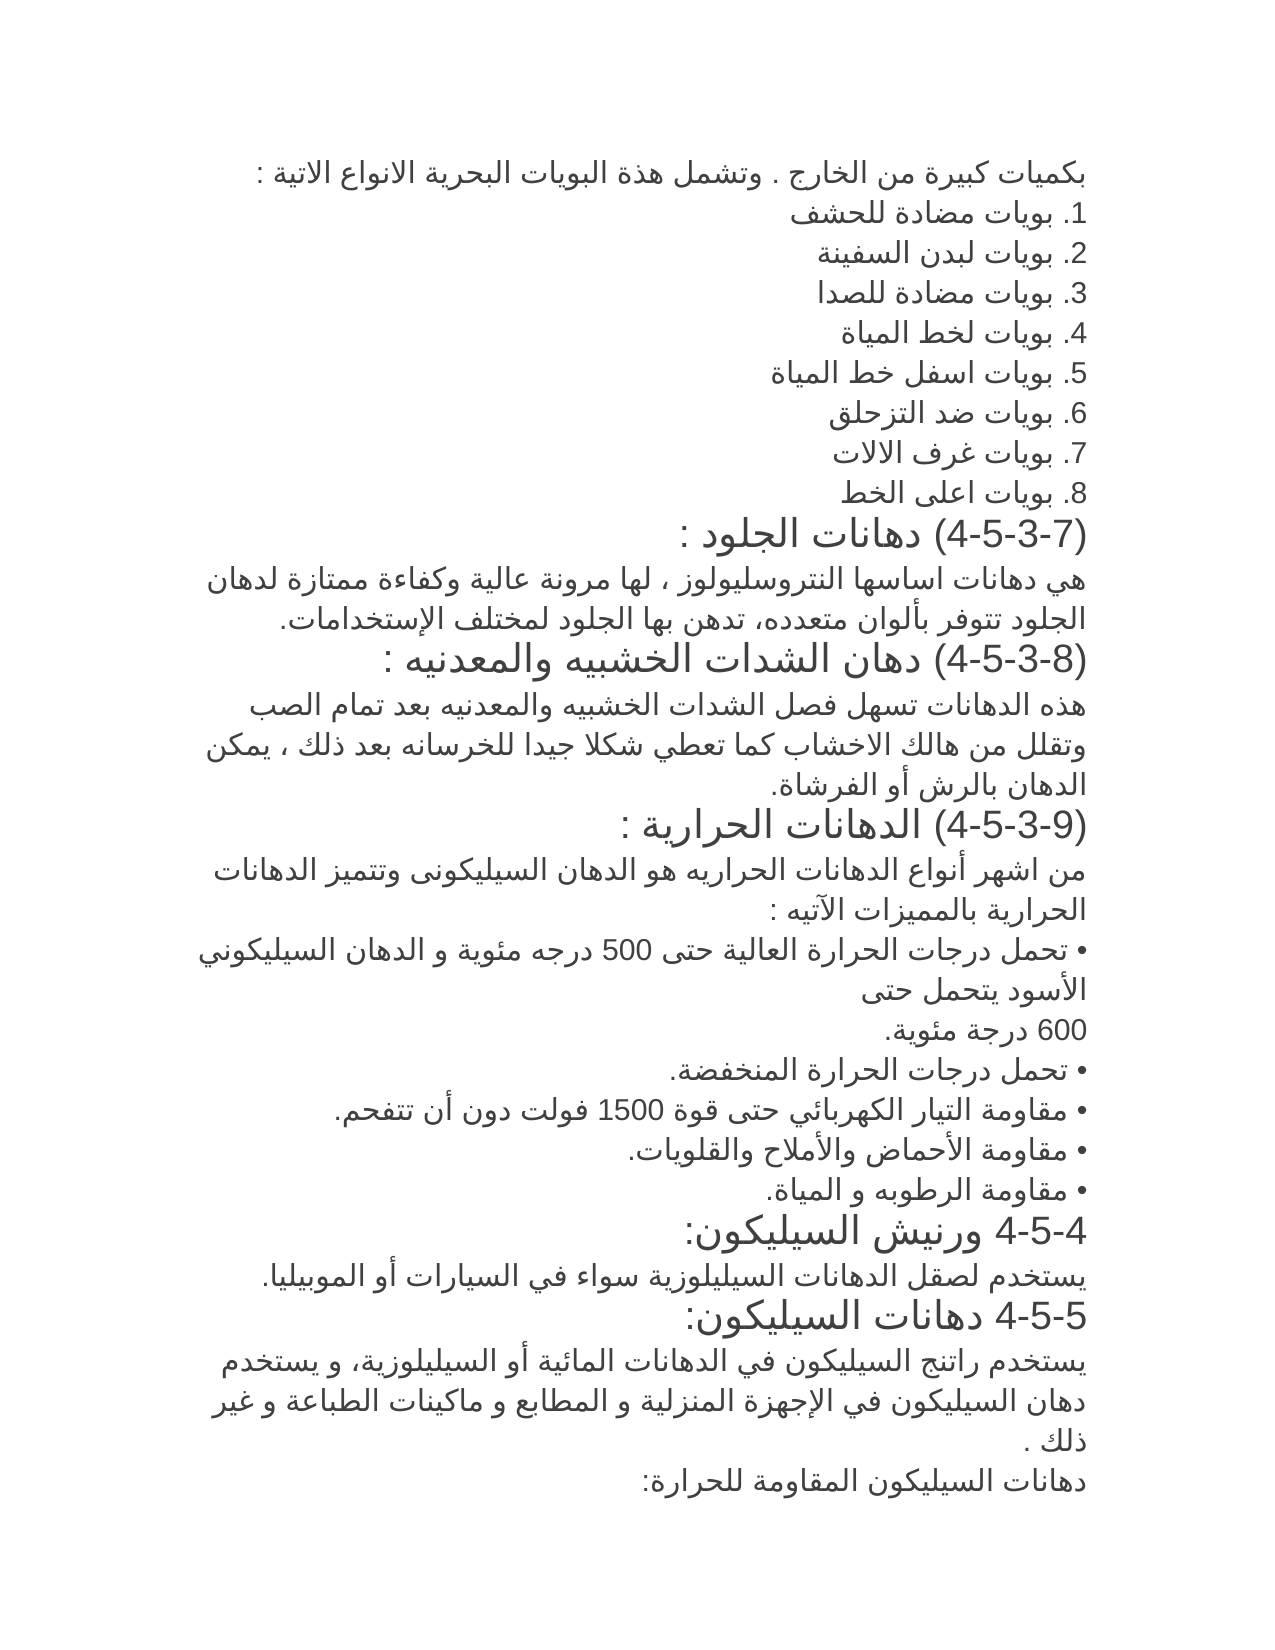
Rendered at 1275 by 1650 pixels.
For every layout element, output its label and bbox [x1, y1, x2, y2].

text [187, 150, 1087, 1498]
